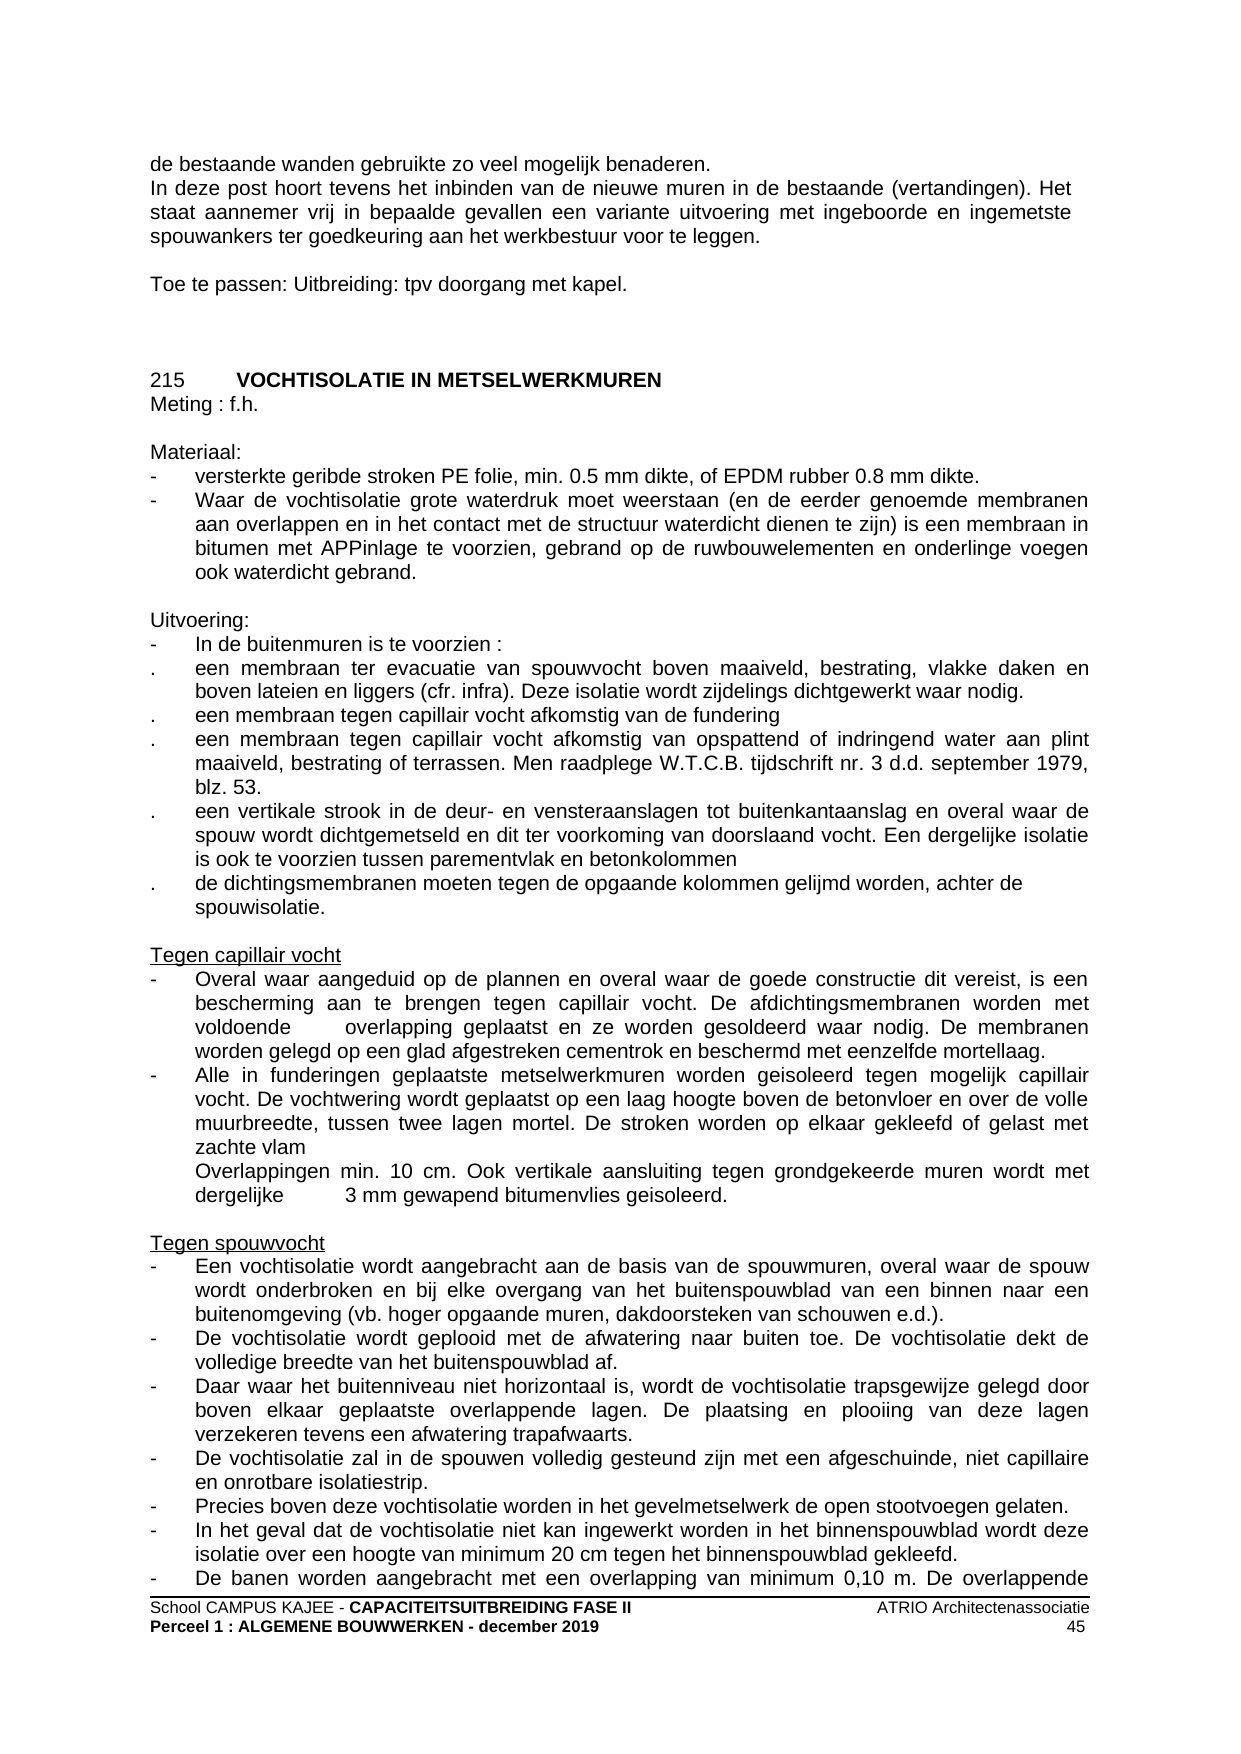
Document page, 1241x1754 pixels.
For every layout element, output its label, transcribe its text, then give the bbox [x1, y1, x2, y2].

text - Waar de vochtisolatie grote waterdruk moet weerstaan (en de eerder genoemde membranen aan overlappen en in het contact met de structuur waterdicht dienen te zijn) is een membraan in bitumen met APPinlage te voorzien, gebrand op de ruwbouwelementen en onderlinge voegen ook waterdicht gebrand. [150, 488, 1090, 583]
text - In het geval dat de vochtisolatie niet kan ingewerkt worden in het binnenspouwblad wordt deze isolatie over een hoogte van minimum 20 cm tegen het binnenspouwblad gekleefd. [150, 1518, 1090, 1566]
text - In de buitenmuren is te voorzien : [150, 631, 1090, 655]
text . een vertikale strook in de deur- en vensteraanslagen tot buitenkantaanslag en overal waar de spouw wordt dichtgemetseld en dit ter voorkoming van doorslaand vocht. Een dergelijke isolatie is ook te voorzien tussen parementvlak en betonkolommen [150, 799, 1090, 871]
text . een membraan tegen capillair vocht afkomstig van de fundering [150, 703, 1090, 727]
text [150, 1566, 1090, 1590]
text - Daar waar het buitenniveau niet horizontaal is, wordt de vochtisolatie trapsgewijze gelegd door boven elkaar geplaatste overlappende lagen. De plaatsing en plooiing van deze lagen verzekeren tevens een afwatering trapafwaarts. [150, 1374, 1090, 1446]
text - versterkte geribde stroken PE folie, min. 0.5 mm dikte, of EPDM rubber 0.8 mm dikte. [150, 464, 1090, 488]
text - De vochtisolatie wordt geplooid met de afwatering naar buiten toe. De vochtisolatie dekt de volledige breedte van het buitenspouwblad af. [150, 1326, 1090, 1374]
text In deze post hoort tevens het inbinden van de nieuwe muren in de bestaande (vertandingen). Het staat aannemer vrij in bepaalde gevallen een variante uitvoering met ingeboorde en ingemetste spouwankers ter goedkeuring aan het werkbestuur voor te leggen. [150, 176, 1072, 248]
text . de dichtingsmembranen moeten tegen de opgaande kolommen gelijmd worden, achter de spouwisolatie. [150, 871, 1090, 919]
text - Alle in funderingen geplaatste metselwerkmuren worden geisoleerd tegen mogelijk capillair vocht. De vochtwering wordt geplaatst op een laag hoogte boven de betonvloer en over de volle muurbreedte, tussen twee lagen mortel. De stroken worden op elkaar gekleefd of gelast met zachte vlam [150, 1063, 1090, 1158]
text Materiaal: [150, 440, 1090, 464]
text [150, 152, 1072, 176]
text - Een vochtisolatie wordt aangebracht aan de basis van de spouwmuren, overal waar de spouw wordt onderbroken en bij elke overgang van het buitenspouwblad van een binnen naar een buitenomgeving (vb. hoger opgaande muren, dakdoorsteken van schouwen e.d.). [150, 1254, 1090, 1326]
text Tegen spouwvocht [150, 1230, 1090, 1254]
text . een membraan ter evacuatie van spouwvocht boven maaiveld, bestrating, vlakke daken en boven lateien en liggers (cfr. infra). Deze isolatie wordt zijdelings dichtgewerkt waar nodig. [150, 655, 1090, 703]
text - Overal waar aangeduid op de plannen en overal waar de goede constructie dit vereist, is een bescherming aan te brengen tegen capillair vocht. De afdichtingsmembranen worden met voldoende overlapping geplaatst en ze worden gesoldeerd waar nodig. De membranen worden gelegd op een glad afgestreken cementrok en beschermd met eenzelfde mortellaag. [150, 967, 1090, 1063]
text - Precies boven deze vochtisolatie worden in het gevelmetselwerk de open stootvoegen gelaten. [150, 1494, 1090, 1518]
text Uitvoering: [150, 607, 1090, 631]
subtitle 215 VOCHTISOLATIE IN METSELWERKMUREN [150, 368, 1090, 392]
text . een membraan tegen capillair vocht afkomstig van opspattend of indringend water aan plint maaiveld, bestrating of terrassen. Men raadplege W.T.C.B. tijdschrift nr. 3 d.d. september 1979, blz. 53. [150, 727, 1090, 799]
text Tegen capillair vocht [150, 943, 1090, 967]
text Meting : f.h. [150, 392, 1090, 416]
text Toe te passen: Uitbreiding: tpv doorgang met kapel. [150, 272, 1090, 296]
text Overlappingen min. 10 cm. Ook vertikale aansluiting tegen grondgekeerde muren wordt met dergelijke 3 mm gewapend bitumenvlies geisoleerd. [195, 1158, 1090, 1206]
text - De vochtisolatie zal in de spouwen volledig gesteund zijn met een afgeschuinde, niet capillaire en onrotbare isolatiestrip. [150, 1446, 1090, 1494]
